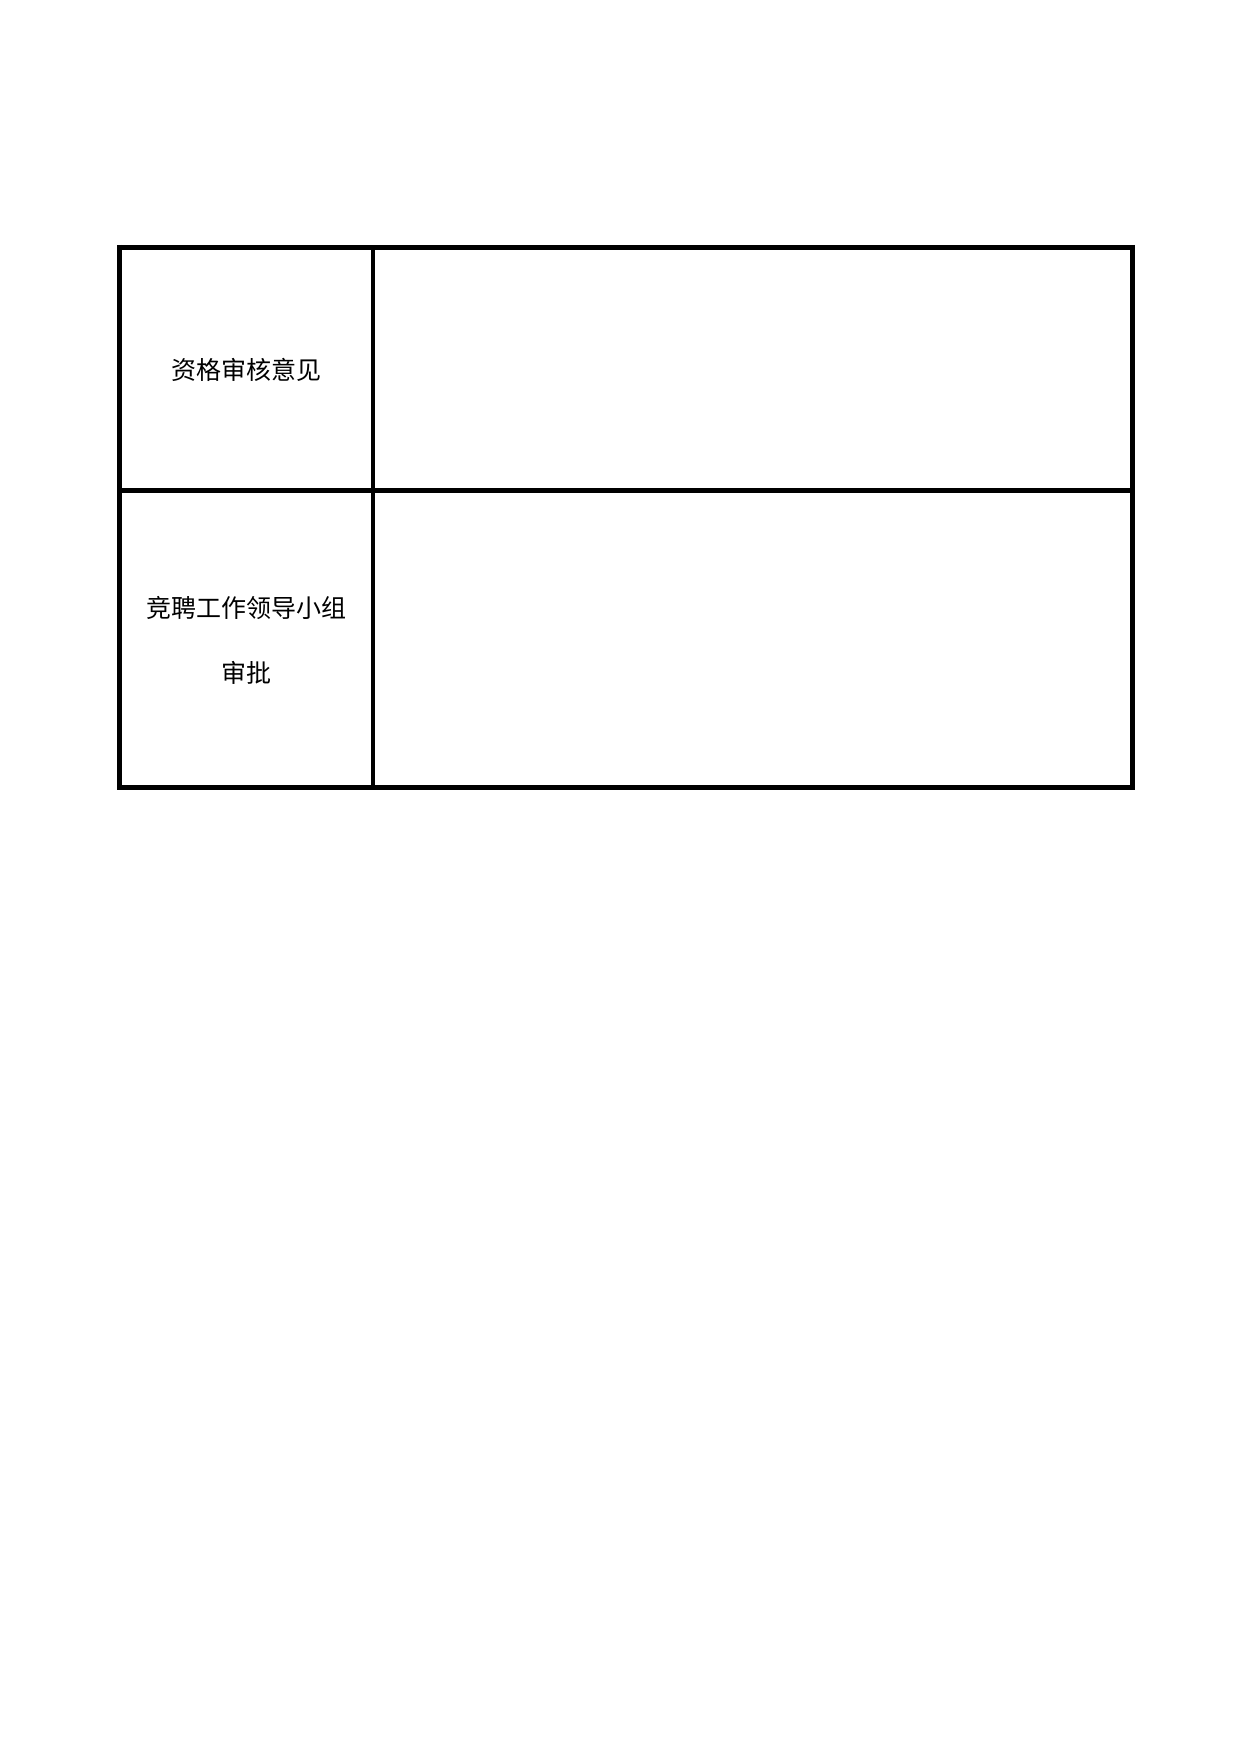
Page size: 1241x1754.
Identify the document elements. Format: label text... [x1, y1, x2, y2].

table_cell 资格审核意见 [122, 250, 371, 488]
table_cell 竞聘工作领导小组 审批 [122, 493, 371, 785]
table_cell [375, 493, 1130, 785]
table_cell [375, 250, 1130, 488]
